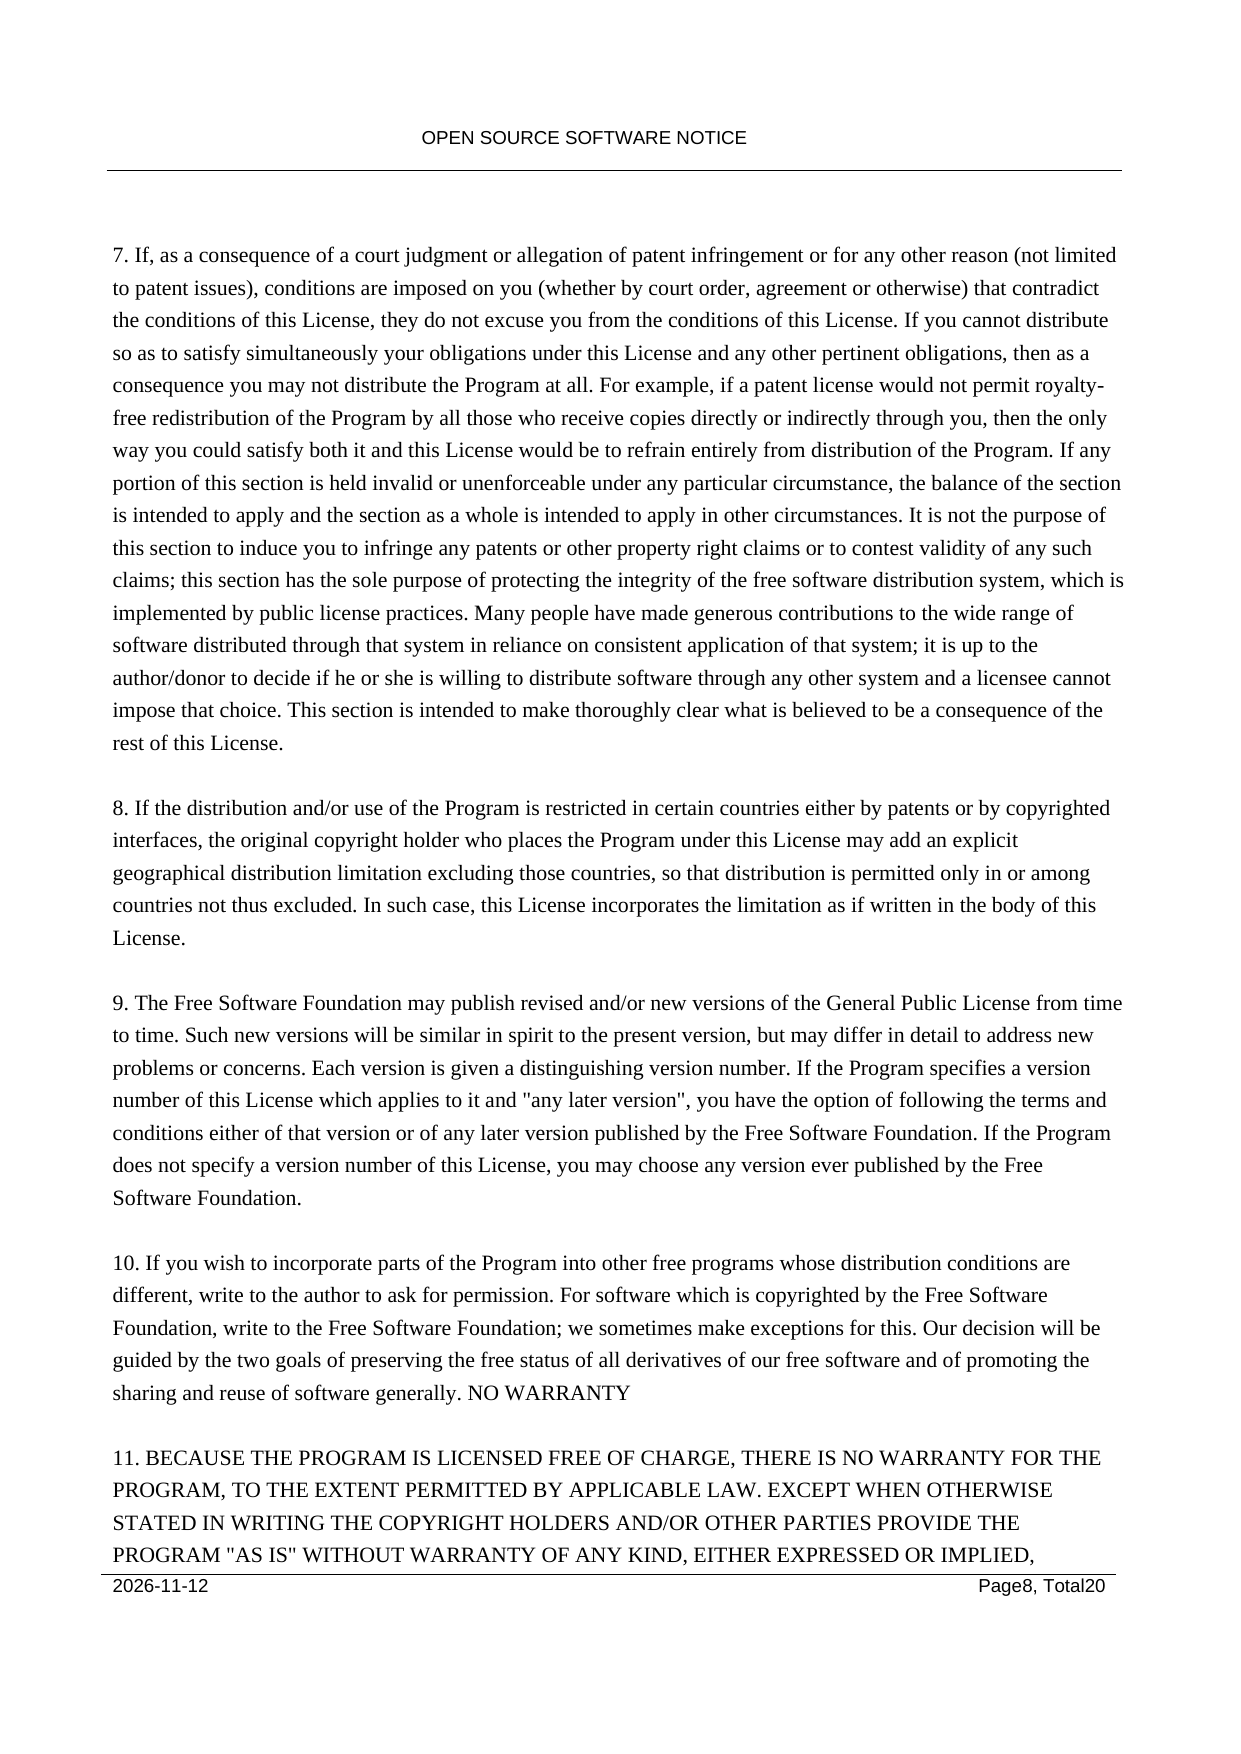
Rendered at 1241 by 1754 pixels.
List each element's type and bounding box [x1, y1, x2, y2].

text [112, 206, 1128, 1571]
